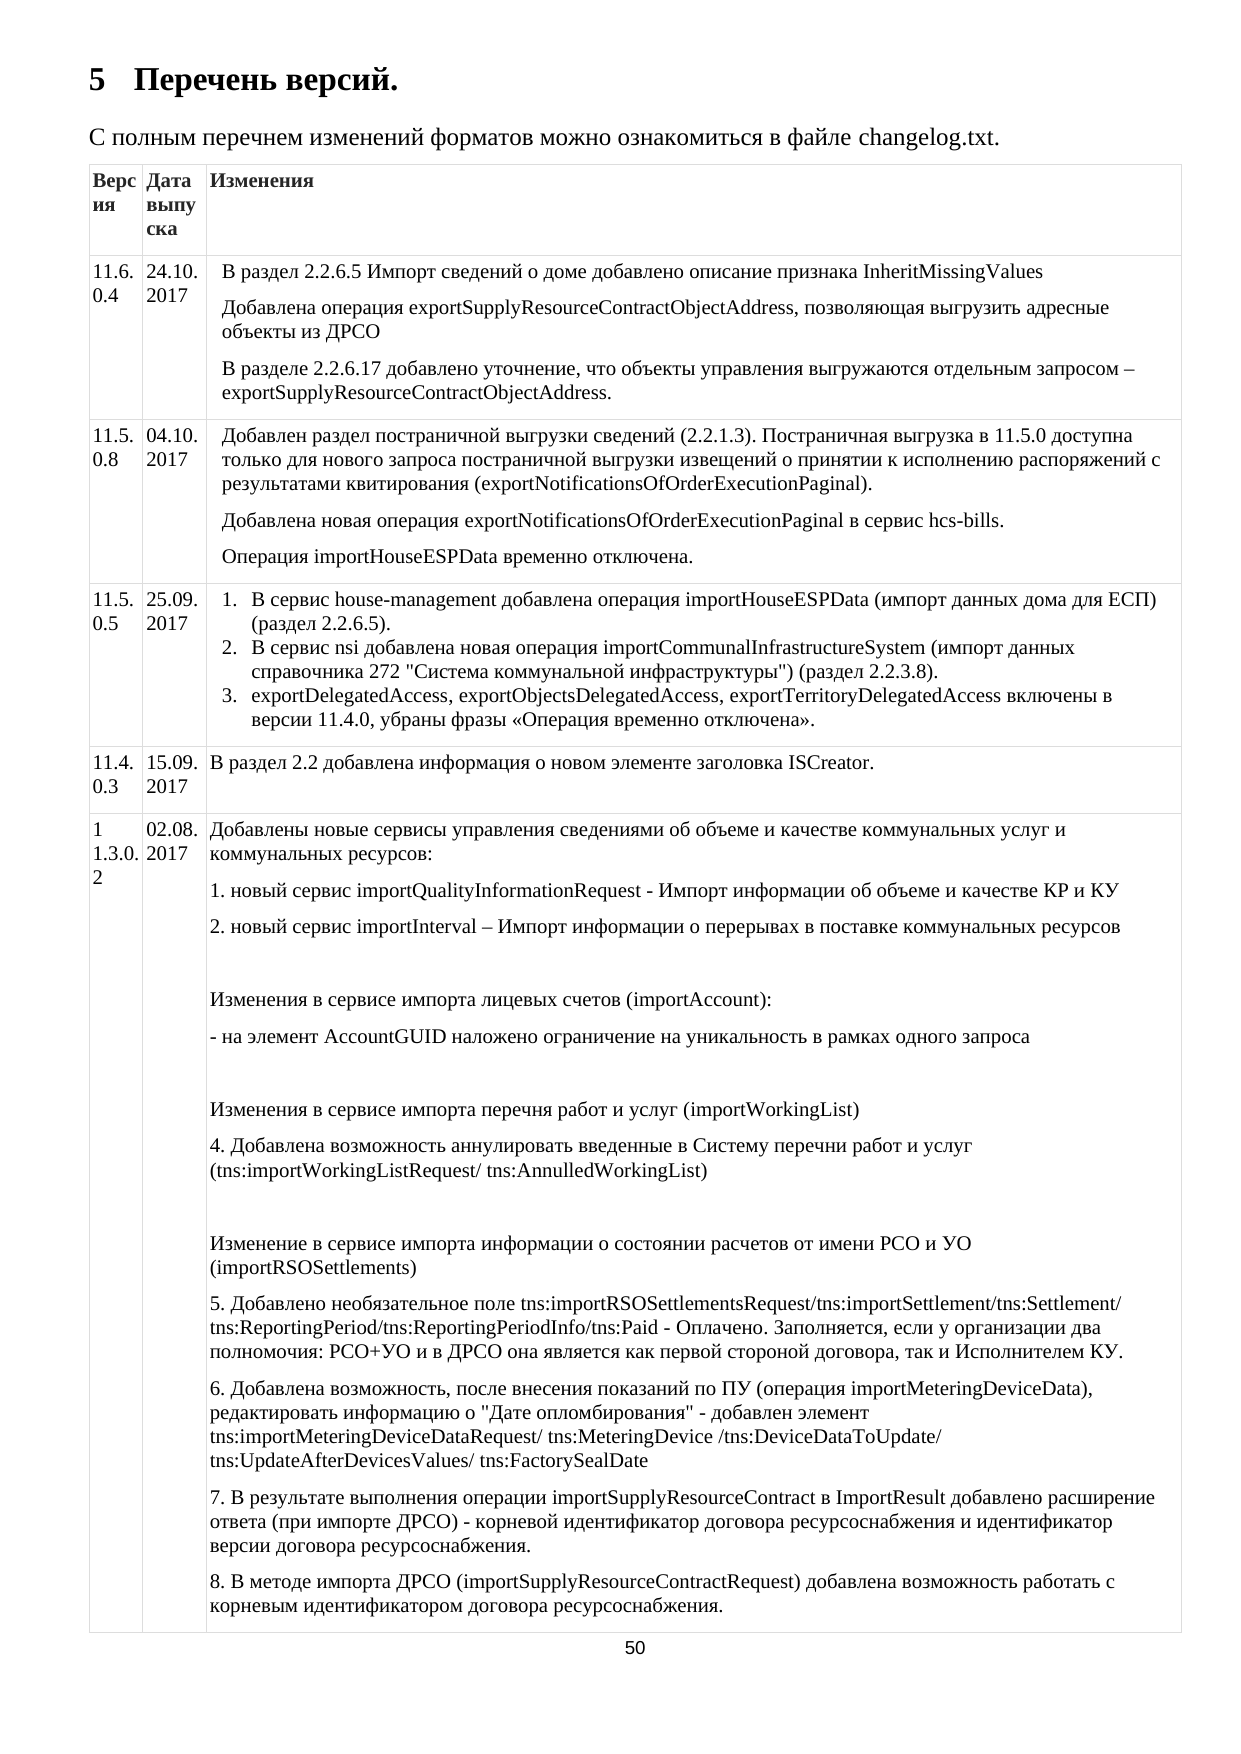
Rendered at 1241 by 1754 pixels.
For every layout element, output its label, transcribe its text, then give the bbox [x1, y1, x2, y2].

subtitle Перечень версий. [89, 59, 1181, 97]
table_cell 11.4.0.3 [90, 747, 142, 813]
table_cell В сервис house-management добавлена операция importHouseESPData (импорт данных дома для ЕСП) (раздел 2.2.6.5). В сервис nsi добавлена новая операция importCommunalInfrastructureSystem (импорт данных справочника 272 "Система коммунальной инфраструктуры") (раздел 2.2.3.8). exportDelegatedAccess, exportObjectsDelegatedAccess, exportTerritoryDelegatedAccess включены в версии 11.4.0, убраны фразы «Операция временно отключена». [207, 584, 1181, 746]
table_header Изменения [207, 165, 1181, 254]
table_cell 11.3.0.2 [90, 814, 142, 1632]
table_cell 11.5.0.8 [90, 420, 142, 583]
table_cell 11.6.0.4 [90, 256, 142, 419]
table_cell 11.5.0.5 [90, 584, 142, 746]
table_header Версия [90, 165, 142, 254]
table_header Дата выпуска [143, 165, 206, 254]
table_cell Добавлен раздел постраничной выгрузки сведений (2.2.1.3). Постраничная выгрузка в 11.5.0 доступна только для нового запроса постраничной выгрузки извещений о принятии к исполнению распоряжений с результатами квитирования (exportNotificationsOfOrderExecutionPaginal). Добавлена новая операция exportNotificationsOfOrderExecutionPaginal в сервис hcs-bills. Операция importHouseESPData временно отключена. [207, 420, 1181, 583]
table_cell 25.09.2017 [143, 584, 206, 746]
table_cell В раздел 2.2 добавлена информация о новом элементе заголовка ISCreator. [207, 747, 1181, 813]
table_cell В раздел 2.2.6.5 Импорт сведений о доме добавлено описание признака InheritMissingValues Добавлена операция exportSupplyResourceContractObjectAddress, позволяющая выгрузить адресные объекты из ДРСО В разделе 2.2.6.17 добавлено уточнение, что объекты управления выгружаются отдельным запросом – exportSupplyResourceContractObjectAddress. [207, 256, 1181, 419]
table_cell 15.09.2017 [143, 747, 206, 813]
text С полным перечнем изменений форматов можно ознакомиться в файле changelog.txt. [89, 122, 1181, 151]
table_cell 24.10.2017 [143, 256, 206, 419]
table_cell 04.10.2017 [143, 420, 206, 583]
table_cell 02.08.2017 [143, 814, 206, 1632]
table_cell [207, 814, 1181, 1632]
